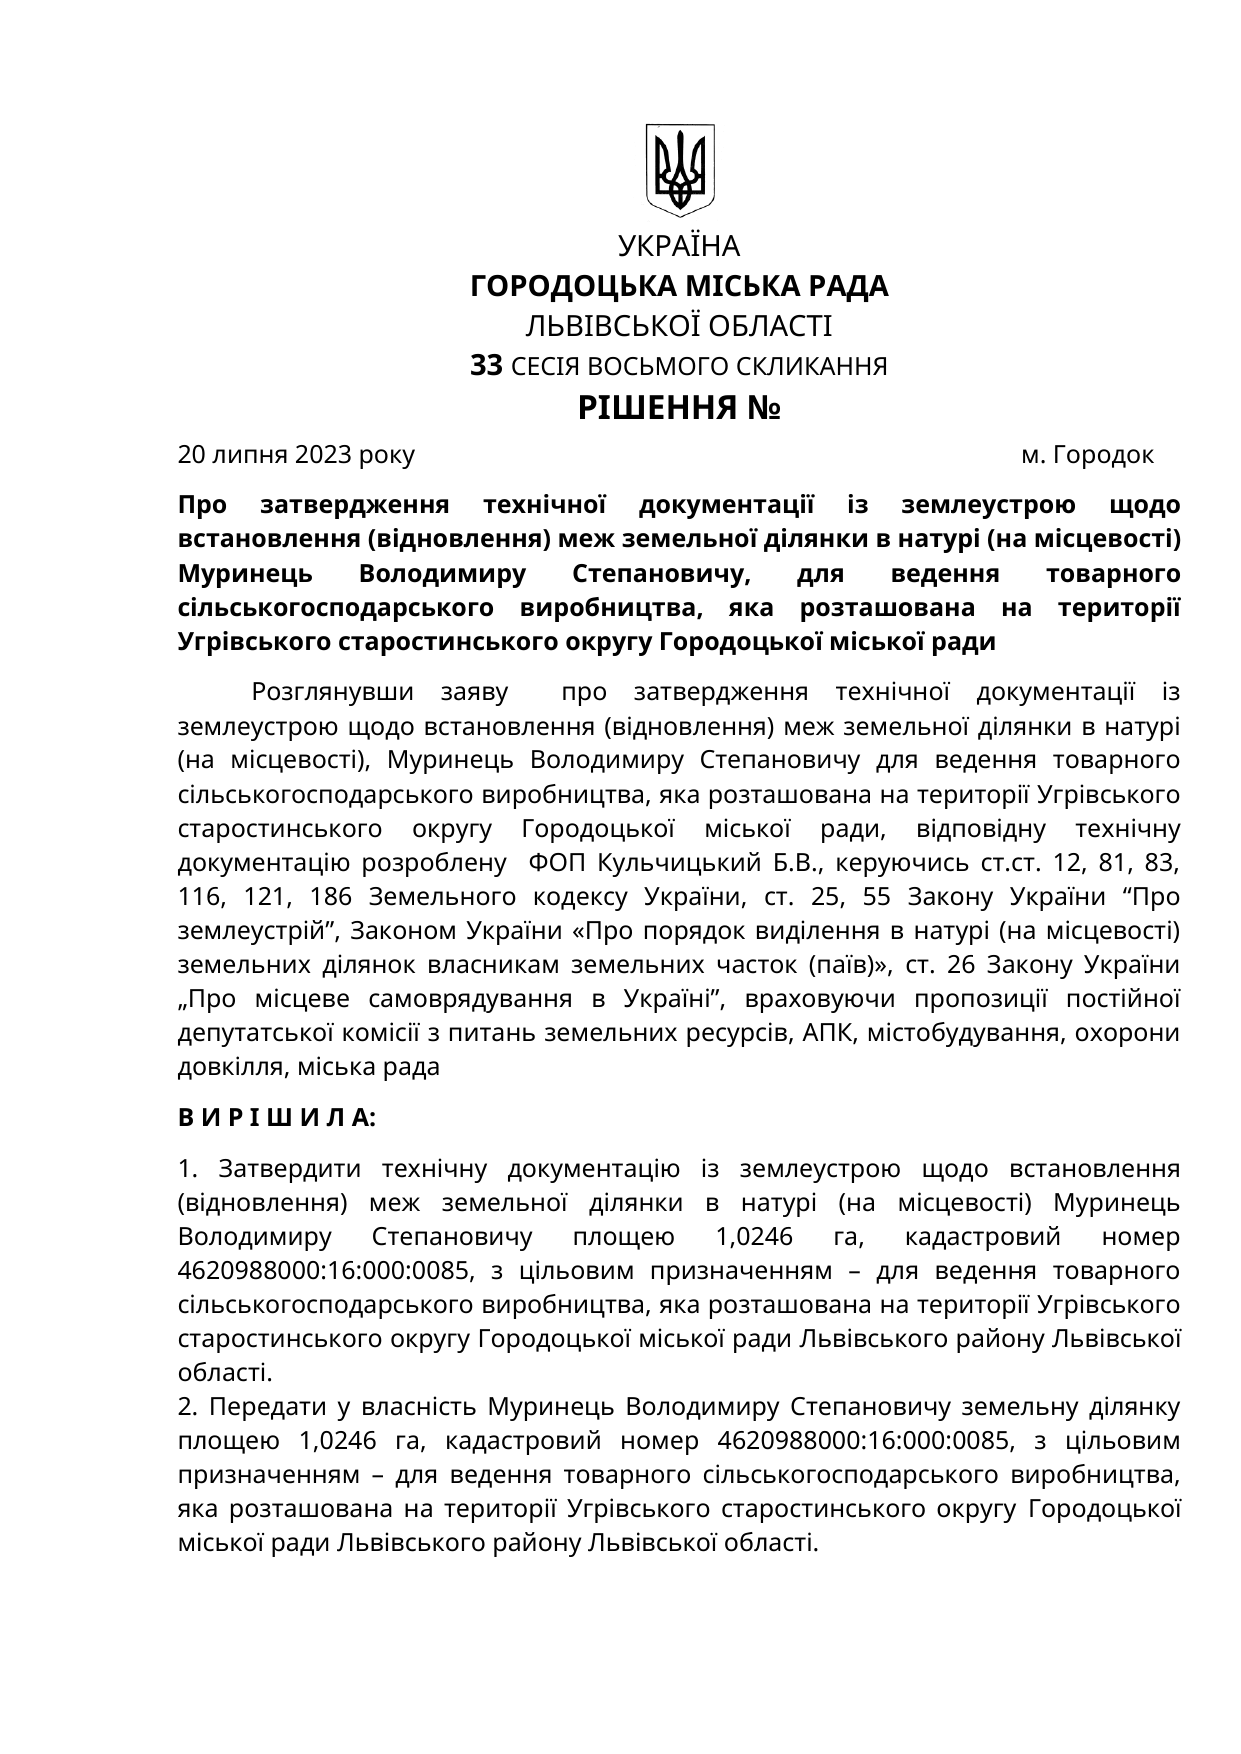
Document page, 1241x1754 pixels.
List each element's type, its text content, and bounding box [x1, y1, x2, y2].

picture [633, 118, 726, 222]
text РІШЕННЯ № [177, 384, 1181, 429]
text ЛЬВІВСЬКОЇ ОБЛАСТІ [177, 305, 1181, 344]
text УКРАЇНА [177, 225, 1181, 265]
text 1. Затвердити технічну документацію із землеустрою щодо встановлення (відновлення) меж земельної ділянки в натурі (на місцевості) Муринець Володимиру Степановичу площею 1,0246 га, кадастровий номер 4620988000:16:000:0085, з цільовим призначенням – для ведення товарного сільськогосподарського виробництва, яка розташована на території Угрівського старостинського округу Городоцької міської ради Львівського району Львівської області. [177, 1150, 1182, 1389]
text В И Р І Ш И Л А: [177, 1099, 1182, 1133]
text 33 сесія восьмого скликання [177, 344, 1181, 384]
text Про затвердження технічної документації із землеустрою щодо встановлення (відновлення) меж земельної ділянки в натурі (на місцевості) Муринець Володимиру Степановичу, для ведення товарного сільськогосподарського виробництва, яка розташована на території Угрівського старостинського округу Городоцької міської ради [177, 487, 1182, 657]
text ГОРОДОЦЬКА МІСЬКА РАДА [177, 265, 1181, 305]
text 20 липня 2023 року м. Городок [177, 436, 1181, 470]
text Розглянувши заяву про затвердження технічної документації із землеустрою щодо встановлення (відновлення) меж земельної ділянки в натурі (на місцевості), Муринець Володимиру Степановичу для ведення товарного сільськогосподарського виробництва, яка розташована на території Угрівського старостинського округу Городоцької міської ради, відповідну технічну документацію розроблену ФОП Кульчицький Б.В., керуючись ст.ст. 12, 81, 83, 116, 121, 186 Земельного кодексу України, ст. 25, 55 Закону України “Про землеустрій”, Законом України «Про порядок виділення в натурі (на місцевості) земельних ділянок власникам земельних часток (паїв)», ст. 26 Закону України „Про місцеве самоврядування в Україні”, враховуючи пропозиції постійної депутатської комісії з питань земельних ресурсів, АПК, містобудування, охорони довкілля, міська рада [177, 674, 1182, 1083]
text 2. Передати у власність Муринець Володимиру Степановичу земельну ділянку площею 1,0246 га, кадастровий номер 4620988000:16:000:0085, з цільовим призначенням – для ведення товарного сільськогосподарського виробництва, яка розташована на території Угрівського старостинського округу Городоцької міської ради Львівського району Львівської області. [177, 1389, 1182, 1559]
